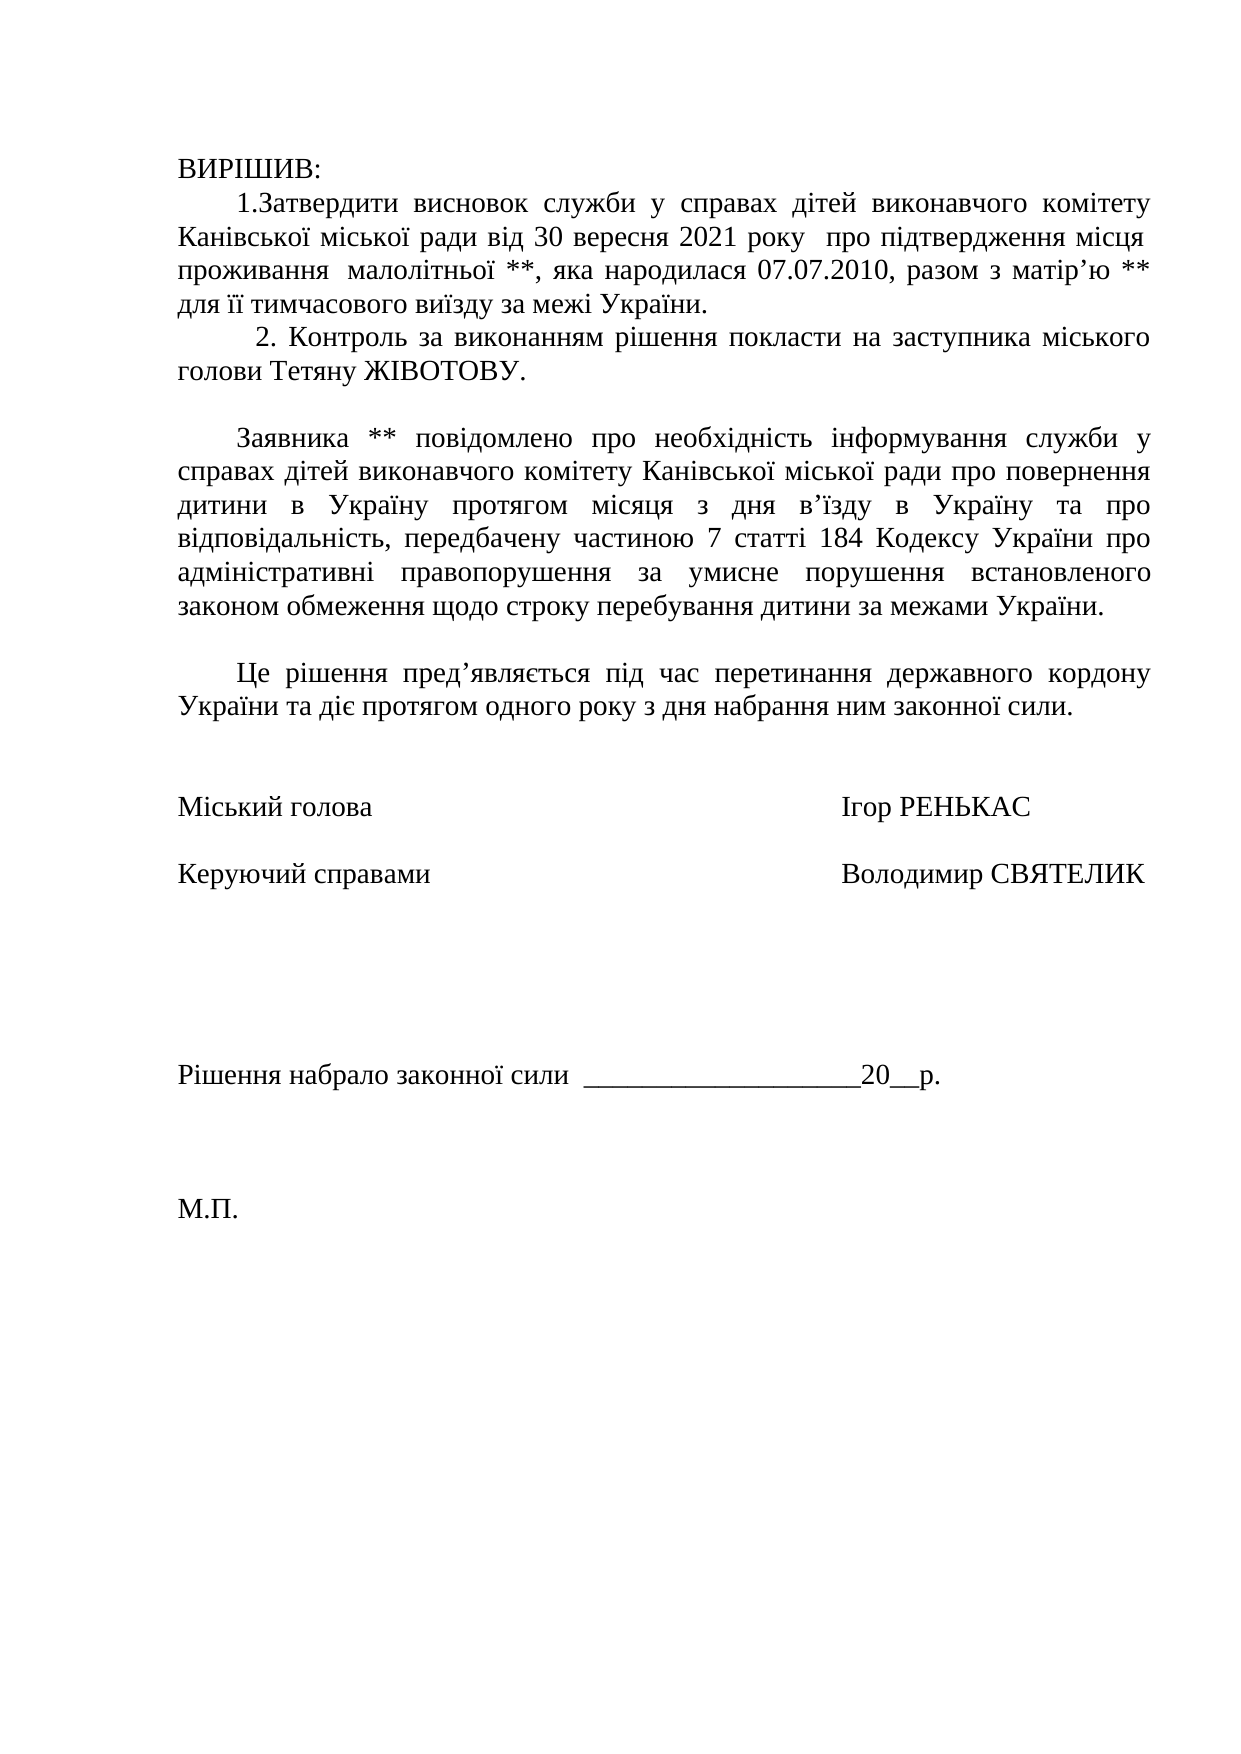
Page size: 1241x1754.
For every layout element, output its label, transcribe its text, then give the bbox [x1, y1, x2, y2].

text Заявника ** повідомлено про необхідність інформування служби у справах дітей виконавчого комітету Канівської міської ради про повернення дитини в Україну протягом місяця з дня в’їзду в Україну та про відповідальність, передбачену частиною 7 статті 184 Кодексу України про адміністративні правопорушення за умисне порушення встановленого законом обмеження щодо строку перебування дитини за межами України. [177, 420, 1152, 621]
text Рішення набрало законної сили ___________________20__р. [177, 1057, 1152, 1091]
text 1.Затвердити висновок служби у справах дітей виконавчого комітету Канівської міської ради від 30 вересня 2021 року про підтвердження місця проживання малолітньої **, яка народилася 07.07.2010, разом з матір’ю ** для її тимчасового виїзду за межі України. [177, 185, 1152, 319]
text М.П. [177, 1191, 1152, 1225]
text Міський голова Ігор РЕНЬКАС [177, 789, 1152, 822]
text Це рішення пред’являється під час перетинання державного кордону України та діє протягом одного року з дня набрання ним законної сили. [177, 655, 1152, 722]
text 2. Контроль за виконанням рішення покласти на заступника міського голови Тетяну ЖІВОТОВУ. [177, 319, 1152, 386]
text ВИРІШИВ: [177, 152, 1152, 185]
text Керуючий справами Володимир СВЯТЕЛИК [177, 856, 1152, 889]
